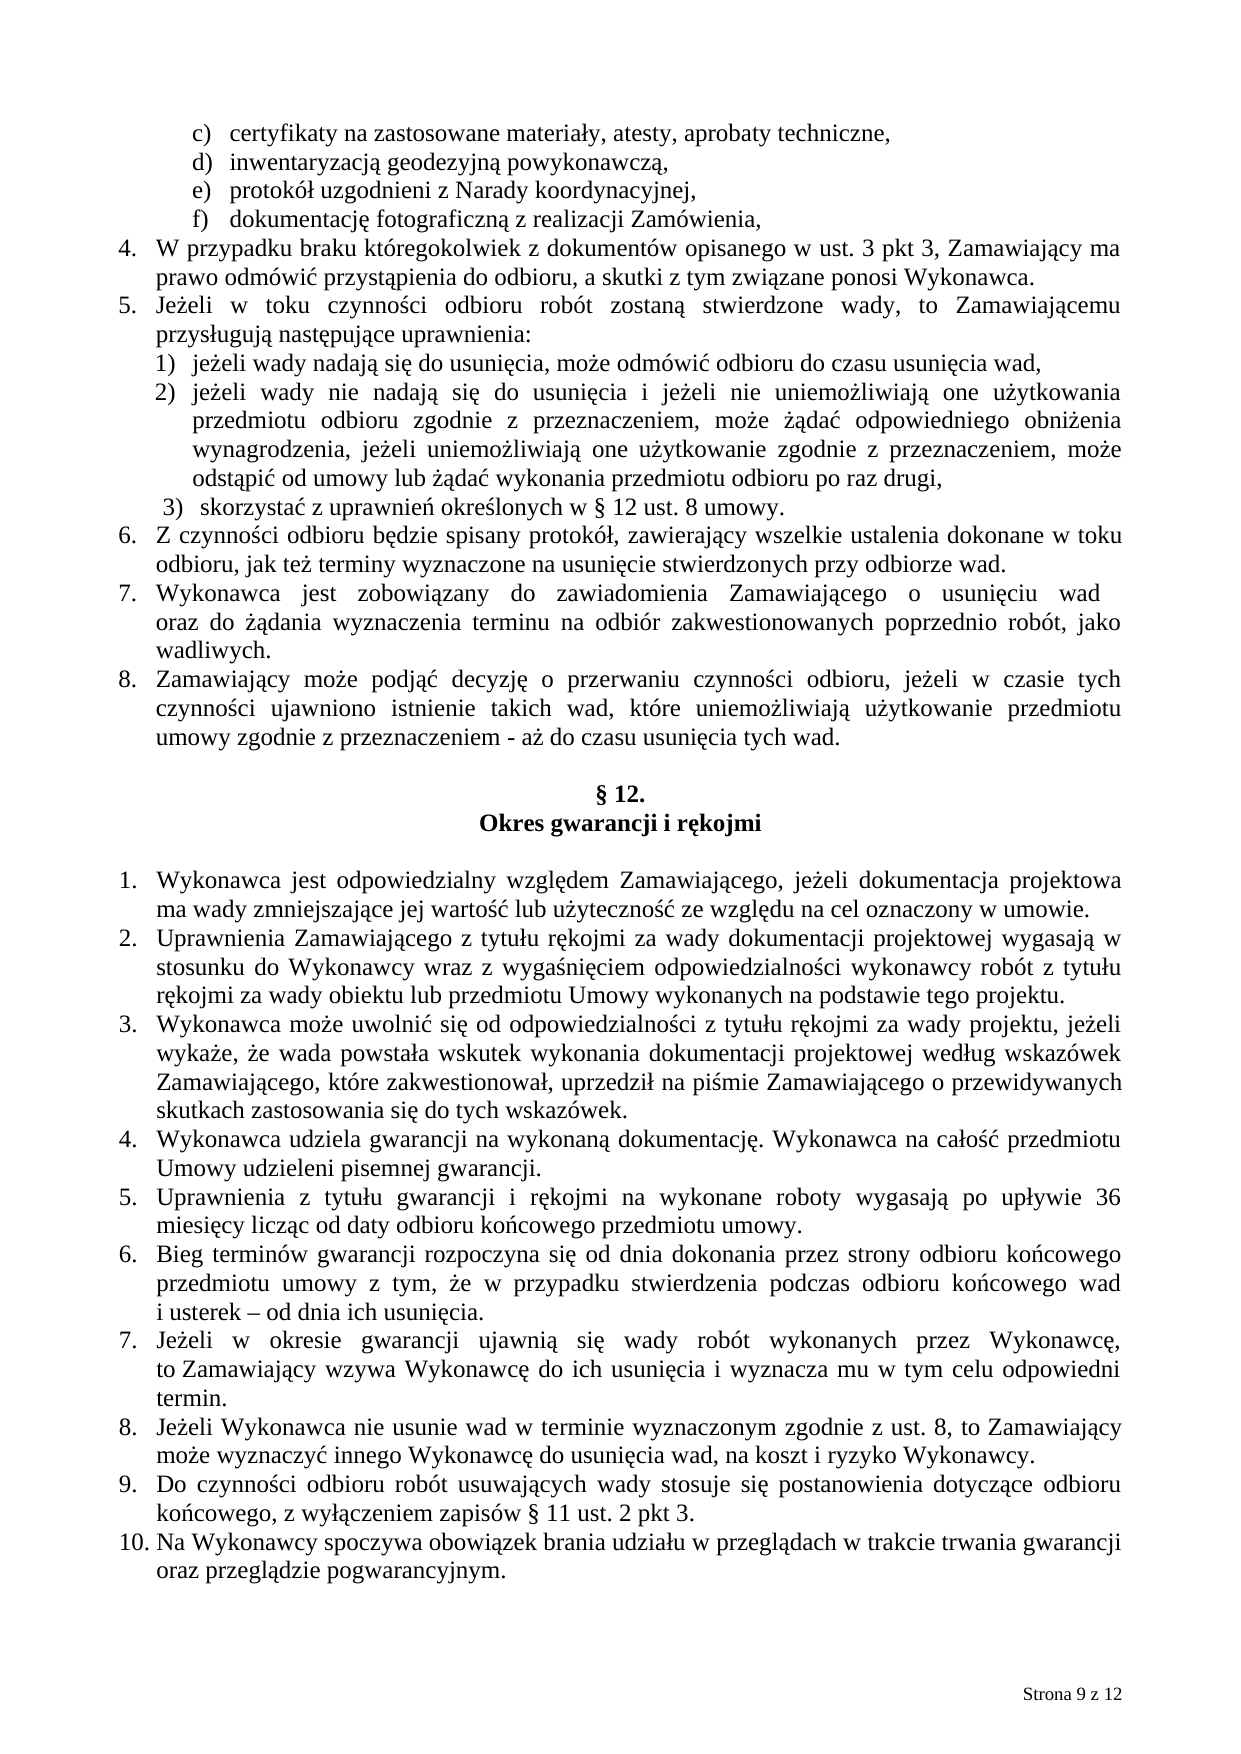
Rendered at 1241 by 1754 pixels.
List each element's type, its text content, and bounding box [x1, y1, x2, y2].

list protokół uzgodnieni z Narady koordynacyjnej, [192, 176, 1122, 204]
list dokumentację fotograficzną z realizacji Zamówienia, [192, 204, 1122, 233]
list Wykonawca może uwolnić się od odpowiedzialności z tytułu rękojmi za wady projektu, jeżeli wykaże, że wada powstała wskutek wykonania dokumentacji projektowej według wskazówek Zamawiającego, które zakwestionował, uprzedził na piśmie Zamawiającego o przewidywanych skutkach zastosowania się do tych wskazówek. [118, 1009, 1122, 1124]
list W przypadku braku któregokolwiek z dokumentów opisanego w ust. 3 pkt 3, Zamawiający ma prawo odmówić przystąpienia do odbioru, a skutki z tym związane ponosi Wykonawca. [118, 233, 1122, 291]
list Do czynności odbioru robót usuwających wady stosuje się postanowienia dotyczące odbioru końcowego, z wyłączeniem zapisów § 11 ust. 2 pkt 3. [118, 1469, 1122, 1527]
list jeżeli wady nie nadają się do usunięcia i jeżeli nie uniemożliwiają one użytkowania przedmiotu odbioru zgodnie z przeznaczeniem, może żądać odpowiedniego obniżenia wynagrodzenia, jeżeli uniemożliwiają one użytkowanie zgodnie z przeznaczeniem, może odstąpić od umowy lub żądać wykonania przedmiotu odbioru po raz drugi, [154, 377, 1122, 492]
text Okres gwarancji i rękojmi [118, 808, 1122, 837]
list Na Wykonawcy spoczywa obowiązek brania udziału w przeglądach w trakcie trwania gwarancji oraz przeglądzie pogwarancyjnym. [118, 1527, 1122, 1584]
list Zamawiający może podjąć decyzję o przerwaniu czynności odbioru, jeżeli w czasie tych czynności ujawniono istnienie takich wad, które uniemożliwiają użytkowanie przedmiotu umowy zgodnie z przeznaczeniem - aż do czasu usunięcia tych wad. [118, 664, 1122, 751]
list jeżeli wady nadają się do usunięcia, może odmówić odbioru do czasu usunięcia wad, [154, 348, 1122, 377]
list Jeżeli w toku czynności odbioru robót zostaną stwierdzone wady, to Zamawiającemu przysługują następujące uprawnienia: [118, 291, 1122, 348]
list Wykonawca jest zobowiązany do zawiadomienia Zamawiającego o usunięciu wad oraz do żądania wyznaczenia terminu na odbiór zakwestionowanych poprzednio robót, jako wadliwych. [118, 578, 1122, 664]
list inwentaryzacją geodezyjną powykonawczą, [192, 147, 1122, 176]
list Wykonawca jest odpowiedzialny względem Zamawiającego, jeżeli dokumentacja projektowa ma wady zmniejszające jej wartość lub użyteczność ze względu na cel oznaczony w umowie. [118, 866, 1122, 923]
list skorzystać z uprawnień określonych w § 12 ust. 8 umowy. [162, 492, 1122, 521]
list Jeżeli w okresie gwarancji ujawnią się wady robót wykonanych przez Wykonawcę, to Zamawiający wzywa Wykonawcę do ich usunięcia i wyznacza mu w tym celu odpowiedni termin. [118, 1326, 1122, 1412]
list Uprawnienia z tytułu gwarancji i rękojmi na wykonane roboty wygasają po upływie 36 miesięcy licząc od daty odbioru końcowego przedmiotu umowy. [118, 1182, 1122, 1239]
list certyfikaty na zastosowane materiały, atesty, aprobaty techniczne, [192, 118, 1122, 147]
text § 12. [118, 779, 1122, 808]
list Uprawnienia Zamawiającego z tytułu rękojmi za wady dokumentacji projektowej wygasają w stosunku do Wykonawcy wraz z wygaśnięciem odpowiedzialności wykonawcy robót z tytułu rękojmi za wady obiektu lub przedmiotu Umowy wykonanych na podstawie tego projektu. [118, 923, 1122, 1009]
list Z czynności odbioru będzie spisany protokół, zawierający wszelkie ustalenia dokonane w toku odbioru, jak też terminy wyznaczone na usunięcie stwierdzonych przy odbiorze wad. [118, 521, 1122, 578]
list Bieg terminów gwarancji rozpoczyna się od dnia dokonania przez strony odbioru końcowego przedmiotu umowy z tym, że w przypadku stwierdzenia podczas odbioru końcowego wad i usterek – od dnia ich usunięcia. [118, 1239, 1122, 1326]
list Wykonawca udziela gwarancji na wykonaną dokumentację. Wykonawca na całość przedmiotu Umowy udzieleni pisemnej gwarancji. [118, 1124, 1122, 1182]
list Jeżeli Wykonawca nie usunie wad w terminie wyznaczonym zgodnie z ust. 8, to Zamawiający może wyznaczyć innego Wykonawcę do usunięcia wad, na koszt i ryzyko Wykonawcy. [118, 1412, 1122, 1469]
